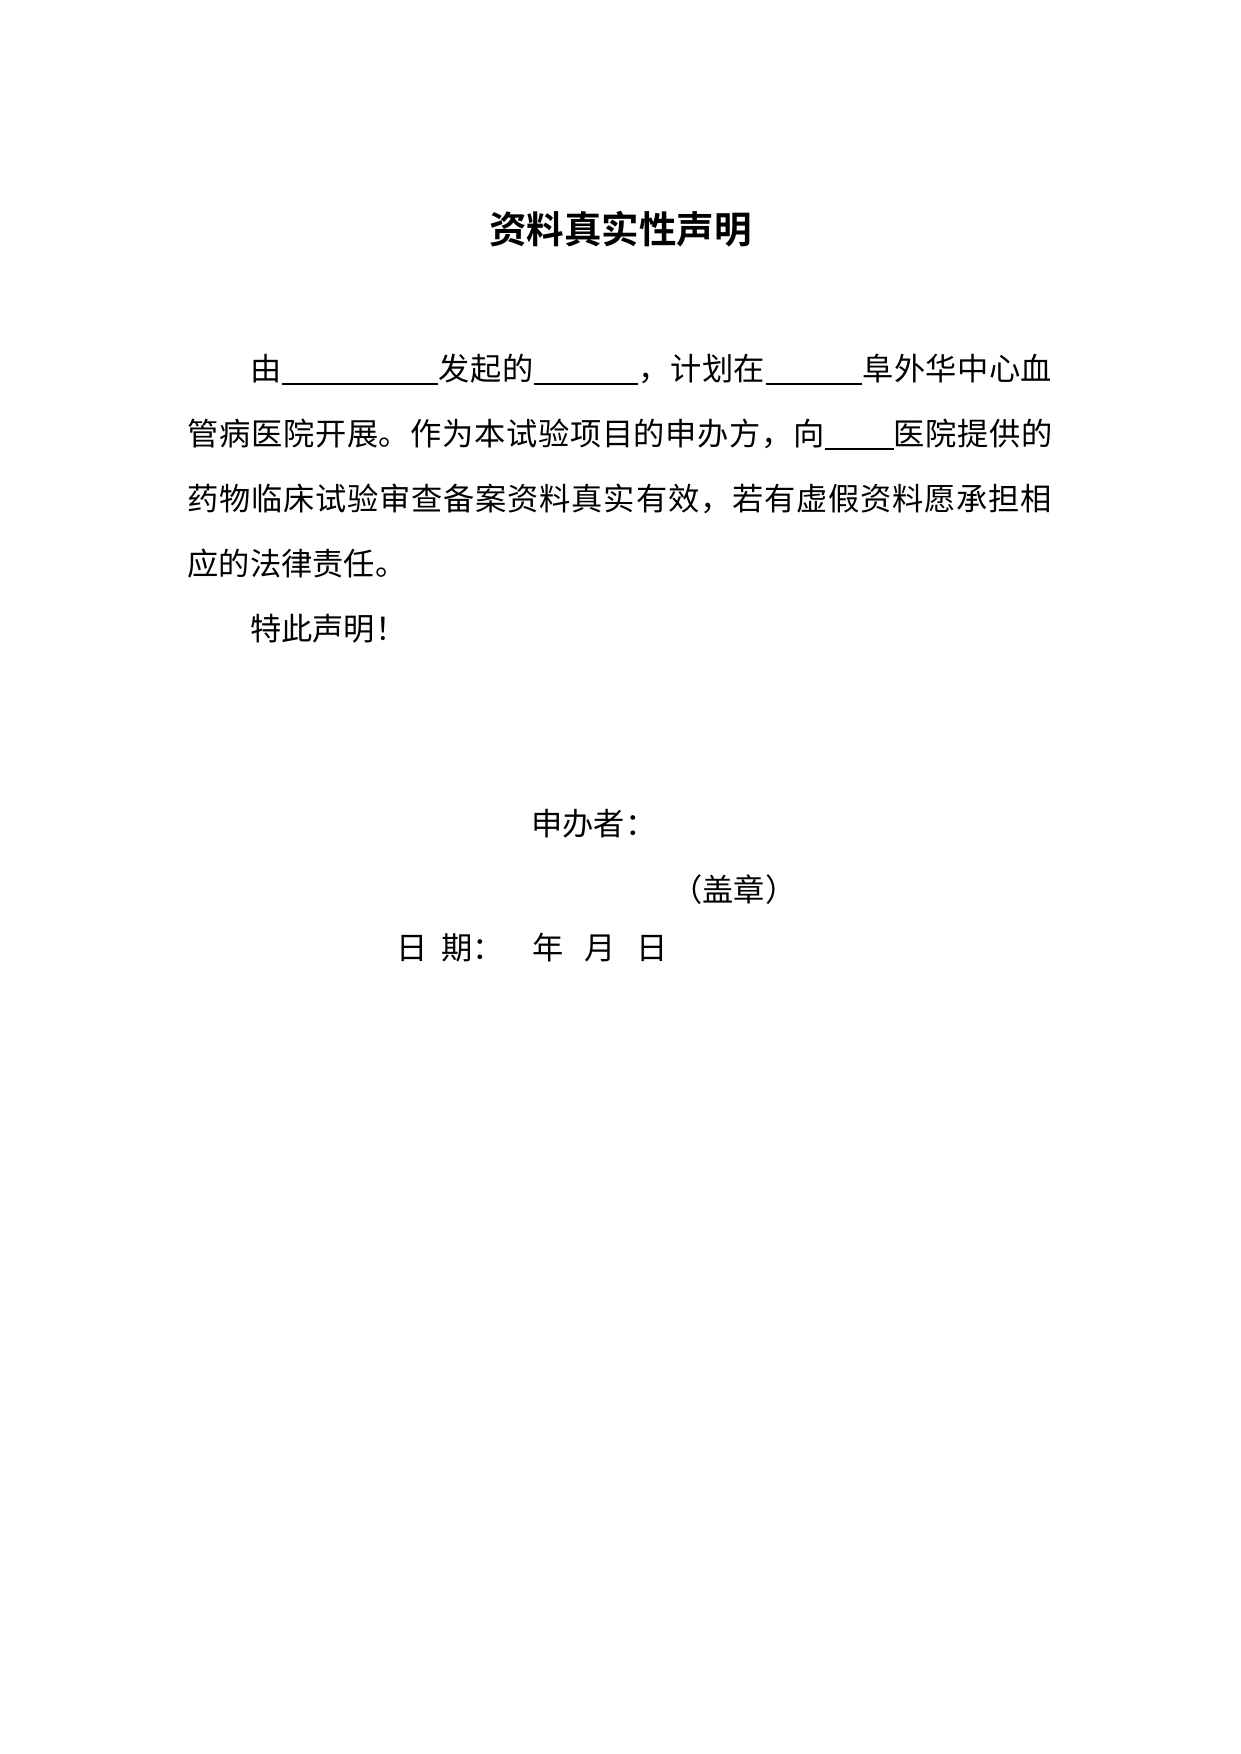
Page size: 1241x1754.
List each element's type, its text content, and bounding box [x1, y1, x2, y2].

text 由 发起的 ，计划在 阜外华中心血管病医院开展。作为本试验项目的申办方，向 医院提供的药物临床试验审查备案资料真实有效，若有虚假资料愿承担相应的法律责任。 [187, 334, 1053, 594]
text 特此声明！ [187, 594, 1053, 659]
text 日 期： 年 月 日 [187, 913, 1049, 971]
text 资料真实性声明 [187, 194, 1053, 259]
text （盖章） [202, 854, 933, 913]
text 申办者： [187, 789, 1053, 854]
